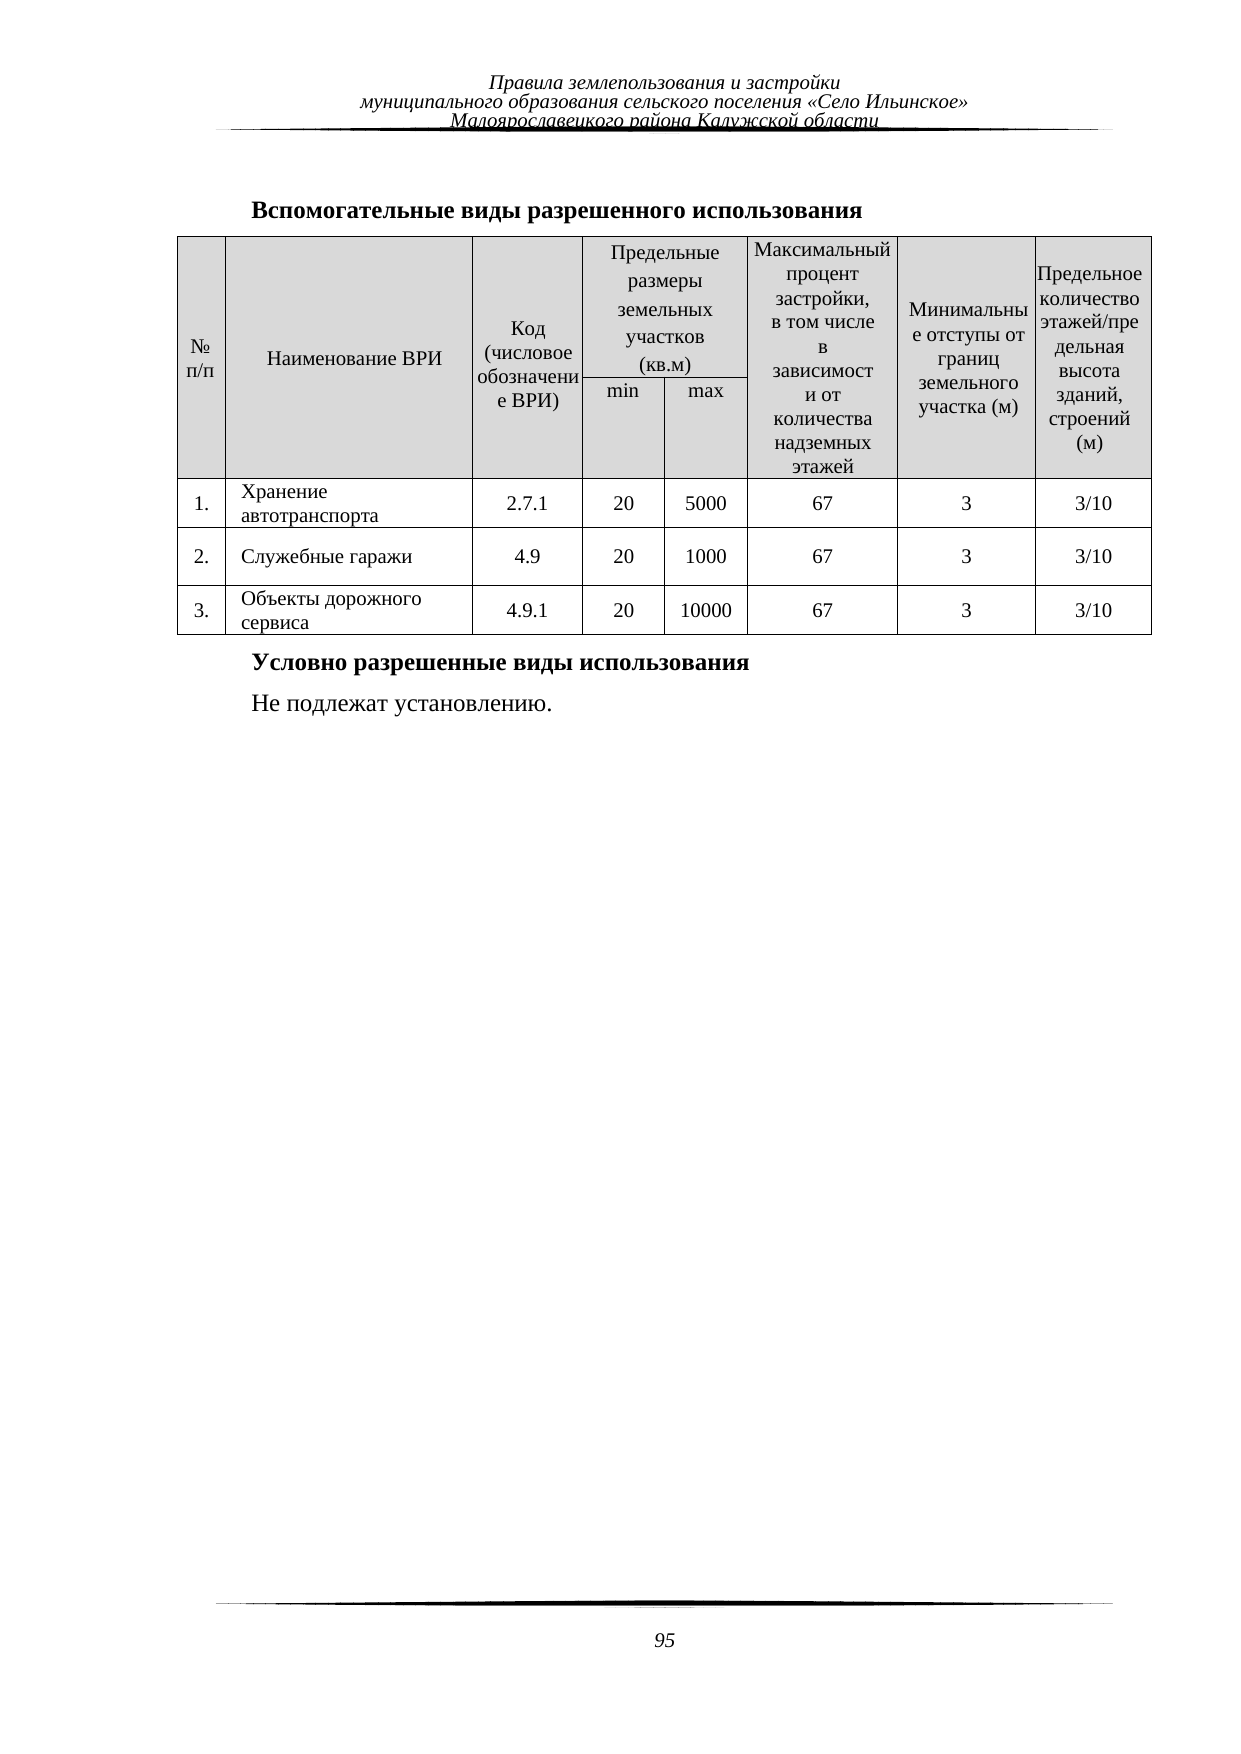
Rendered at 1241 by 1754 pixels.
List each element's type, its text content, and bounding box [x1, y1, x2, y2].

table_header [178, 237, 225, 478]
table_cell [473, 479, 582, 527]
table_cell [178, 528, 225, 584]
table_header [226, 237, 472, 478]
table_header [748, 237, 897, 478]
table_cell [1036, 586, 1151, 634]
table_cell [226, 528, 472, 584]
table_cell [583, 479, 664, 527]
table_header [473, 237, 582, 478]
picture [215, 125, 1113, 134]
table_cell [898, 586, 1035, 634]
text Условно разрешенные виды использования [177, 647, 1152, 676]
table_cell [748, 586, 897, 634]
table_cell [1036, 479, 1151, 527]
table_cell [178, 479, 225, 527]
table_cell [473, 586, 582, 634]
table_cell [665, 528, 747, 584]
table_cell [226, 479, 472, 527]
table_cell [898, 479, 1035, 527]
text Не подлежат установлению. [177, 688, 1152, 717]
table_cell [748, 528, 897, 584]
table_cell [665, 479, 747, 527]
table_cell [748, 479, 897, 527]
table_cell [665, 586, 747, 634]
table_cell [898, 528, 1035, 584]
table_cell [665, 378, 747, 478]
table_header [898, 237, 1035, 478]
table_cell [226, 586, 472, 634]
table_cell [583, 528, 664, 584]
picture [215, 1600, 1113, 1608]
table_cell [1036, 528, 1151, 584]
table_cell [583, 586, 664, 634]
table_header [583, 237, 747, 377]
text Вспомогательные виды разрешенного использования [177, 195, 1152, 224]
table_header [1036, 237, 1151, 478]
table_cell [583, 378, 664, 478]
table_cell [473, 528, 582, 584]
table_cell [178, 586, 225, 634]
